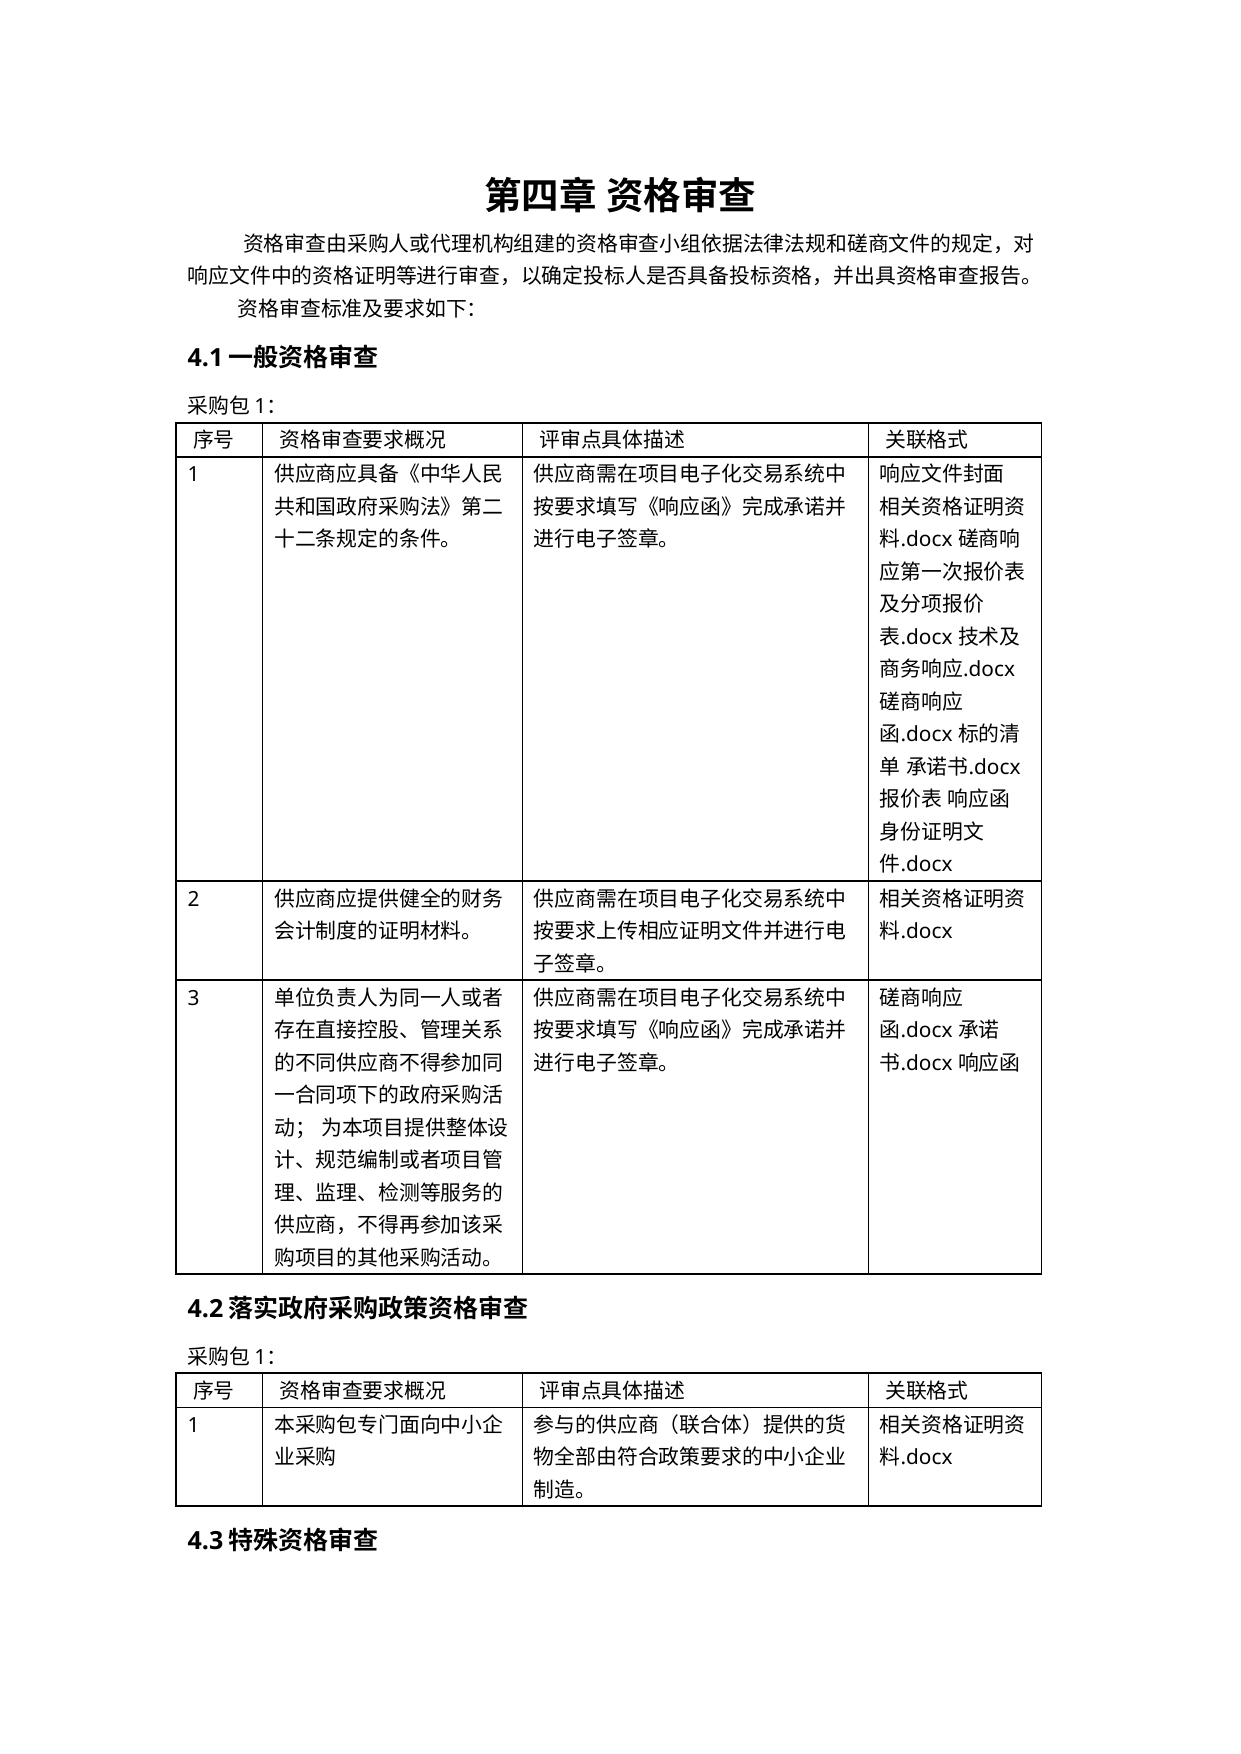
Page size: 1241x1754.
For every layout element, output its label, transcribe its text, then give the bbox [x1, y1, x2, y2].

text 采购包1： [187, 1340, 1053, 1372]
text 第四章 资格审查 [187, 162, 1053, 227]
table_header 序号 [177, 424, 262, 456]
table_cell 供应商需在项目电子化交易系统中按要求填写《响应函》完成承诺并进行电子签章。 [523, 981, 868, 1273]
table_cell 1 [177, 1408, 262, 1505]
table_cell 单位负责人为同一人或者存在直接控股、管理关系的不同供应商不得参加同一合同项下的政府采购活动； 为本项目提供整体设计、规范编制或者项目管理、监理、检测等服务的供应商，不得再参加该采购项目的其他采购活动。 [263, 981, 522, 1273]
table_cell 供应商需在项目电子化交易系统中按要求上传相应证明文件并进行电子签章。 [523, 882, 868, 979]
table_cell 供应商应提供健全的财务会计制度的证明材料。 [263, 882, 522, 979]
table_header 评审点具体描述 [523, 1374, 868, 1406]
table_header 资格审查要求概况 [263, 1374, 522, 1406]
table_cell 磋商响应函.docx 承诺书.docx 响应函 [869, 981, 1041, 1273]
text 4.1一般资格审查 [187, 324, 1053, 389]
table_cell 供应商需在项目电子化交易系统中按要求填写《响应函》完成承诺并进行电子签章。 [523, 458, 868, 880]
table_header 关联格式 [869, 424, 1041, 456]
text 资格审查标准及要求如下： [187, 292, 1053, 324]
table_header 评审点具体描述 [523, 424, 868, 456]
table_cell 2 [177, 882, 262, 979]
text 4.2落实政府采购政策资格审查 [187, 1275, 1053, 1340]
text 资格审查由采购人或代理机构组建的资格审查小组依据法律法规和磋商文件的规定，对响应文件中的资格证明等进行审查，以确定投标人是否具备投标资格，并出具资格审查报告。 [187, 227, 1053, 292]
table_cell 3 [177, 981, 262, 1273]
table_cell 参与的供应商（联合体）提供的货物全部由符合政策要求的中小企业制造。 [523, 1408, 868, 1505]
text 4.3特殊资格审查 [187, 1507, 1053, 1572]
table_cell 本采购包专门面向中小企业采购 [263, 1408, 522, 1505]
table_header 序号 [177, 1374, 262, 1406]
table_header 资格审查要求概况 [263, 424, 522, 456]
table_cell 响应文件封面 相关资格证明资料.docx 磋商响应第一次报价表及分项报价表.docx 技术及商务响应.docx 磋商响应函.docx 标的清单 承诺书.docx 报价表 响应函 身份证明文件.docx [869, 458, 1041, 880]
table_header 关联格式 [869, 1374, 1041, 1406]
text 采购包1： [187, 389, 1053, 422]
table_cell 1 [177, 458, 262, 880]
table_cell 供应商应具备《中华人民共和国政府采购法》第二十二条规定的条件。 [263, 458, 522, 880]
table_cell 相关资格证明资料.docx [869, 1408, 1041, 1505]
table_cell 相关资格证明资料.docx [869, 882, 1041, 979]
